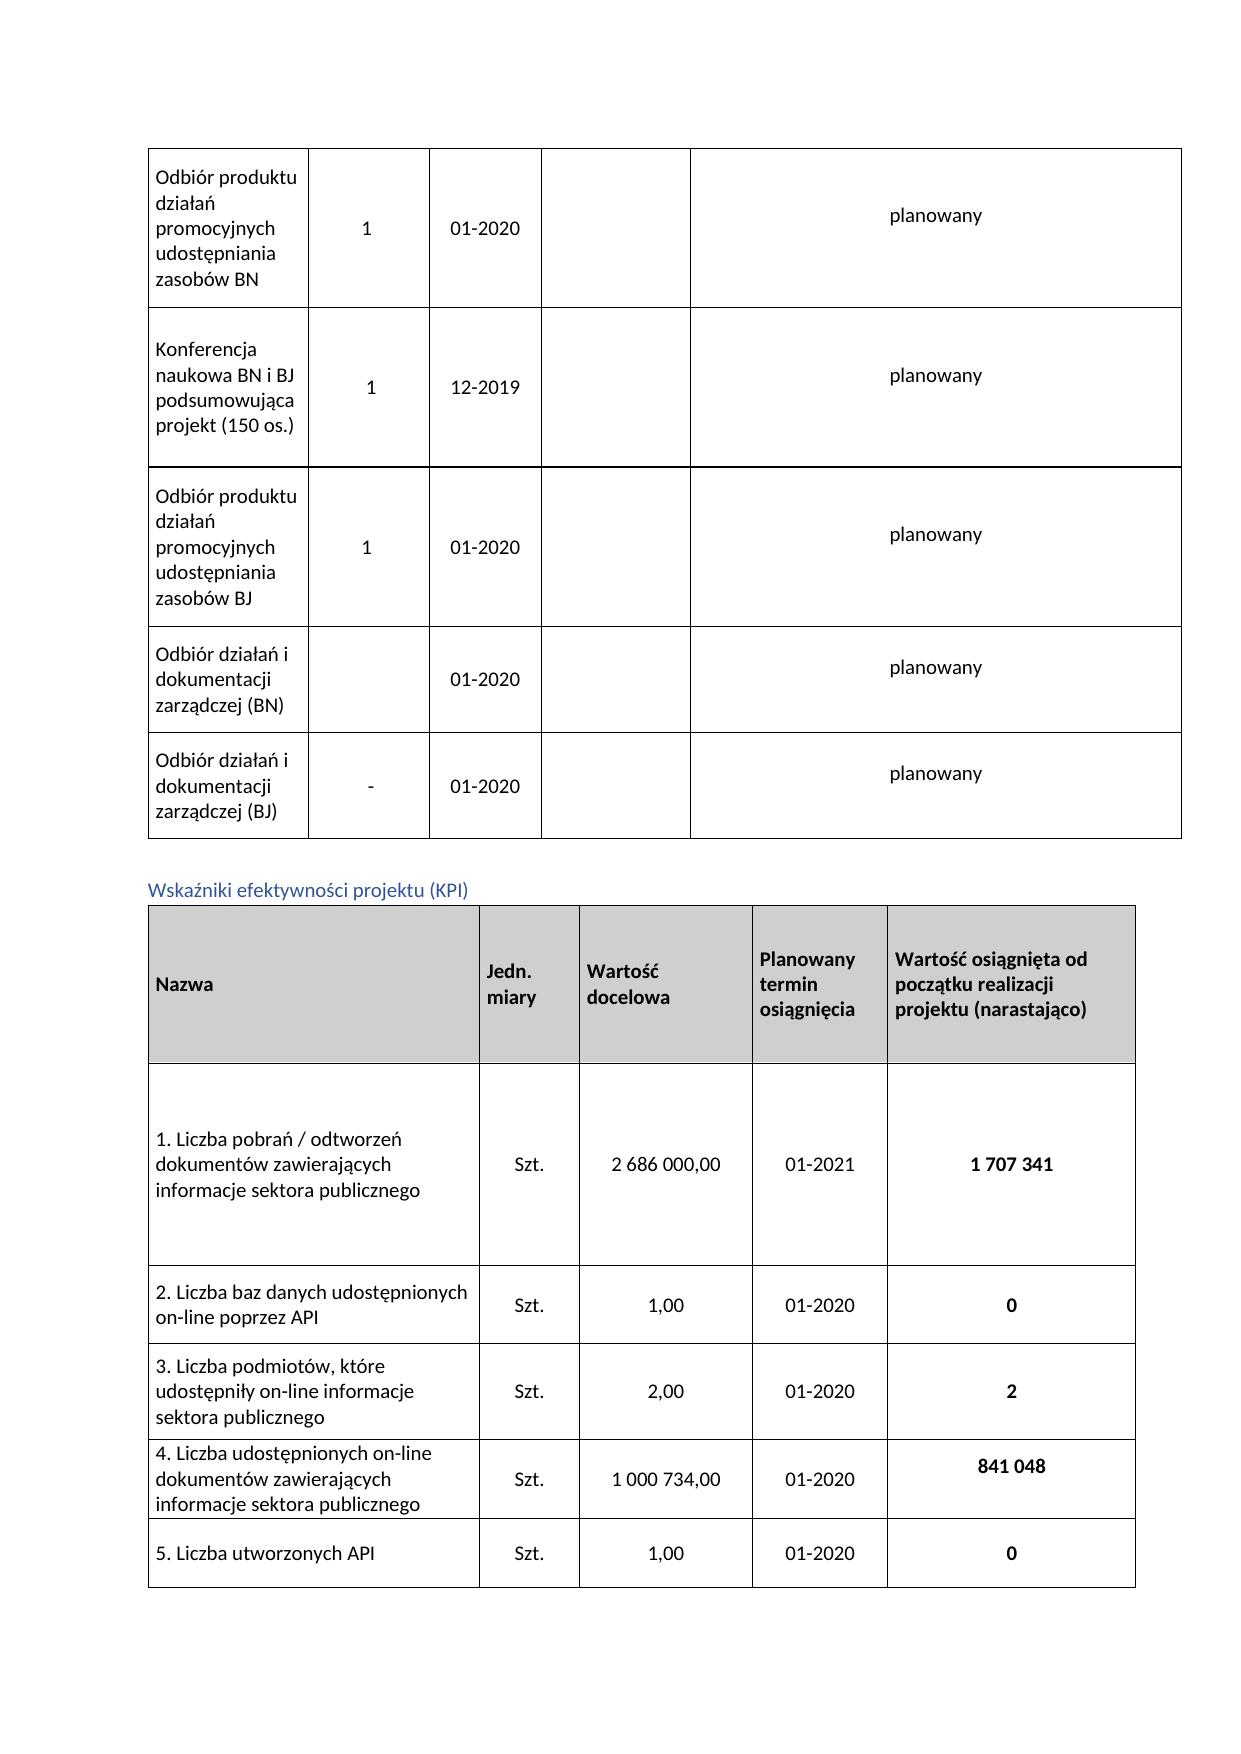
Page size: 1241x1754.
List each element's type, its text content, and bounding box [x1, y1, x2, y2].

table_header Wartość osiągnięta od początku realizacji projektu (narastająco) [888, 906, 1135, 1062]
table_cell 1 [309, 468, 429, 626]
table_header Jedn. miary [480, 906, 579, 1062]
table_cell [542, 149, 690, 307]
table_cell 01-2020 [430, 733, 541, 838]
table_cell Odbiór produktu działań promocyjnych udostępniania zasobów BJ [149, 468, 308, 626]
table_cell [542, 627, 690, 732]
table_cell Szt. [480, 1519, 579, 1587]
table_cell planowany [691, 149, 1181, 307]
table_cell Szt. [480, 1344, 579, 1438]
table_cell 01-2020 [753, 1266, 887, 1343]
table_cell 01-2020 [753, 1440, 887, 1518]
table_cell 841 048 [888, 1440, 1135, 1518]
table_cell 0 [888, 1519, 1135, 1587]
table_cell Szt. [480, 1064, 579, 1265]
table_cell 01-2020 [753, 1344, 887, 1438]
table_cell 01-2020 [753, 1519, 887, 1587]
table_cell planowany [691, 468, 1181, 626]
table_cell 2 [888, 1344, 1135, 1438]
table_cell 1,00 [580, 1266, 752, 1343]
table_cell Szt. [480, 1440, 579, 1518]
table_cell 1 [309, 308, 429, 466]
table_cell 01-2020 [430, 468, 541, 626]
table_cell planowany [691, 308, 1181, 466]
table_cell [149, 308, 308, 466]
table_cell 12-2019 [430, 308, 541, 466]
table_cell [309, 627, 429, 732]
table_cell 3. Liczba podmiotów, które udostępniły on-line informacje sektora publicznego [149, 1344, 479, 1438]
table_cell [888, 1064, 1135, 1265]
table_cell 01-2020 [430, 627, 541, 732]
table_cell Odbiór działań i dokumentacji zarządczej (BN) [149, 627, 308, 732]
table_cell 5. Liczba utworzonych API [149, 1519, 479, 1587]
table_cell [542, 468, 690, 626]
table_header Planowany termin osiągnięcia [753, 906, 887, 1062]
table_cell 01-2020 [430, 149, 541, 307]
table_cell Szt. [480, 1266, 579, 1343]
table_header Nazwa [149, 906, 479, 1062]
table_cell 1 000 734,00 [580, 1440, 752, 1518]
table_cell [542, 308, 690, 466]
table_cell [542, 733, 690, 838]
table_cell Odbiór działań i dokumentacji zarządczej (BJ) [149, 733, 308, 838]
table_cell - [309, 733, 429, 838]
table_cell 4. Liczba udostępnionych on-line dokumentów zawierających informacje sektora publicznego [149, 1440, 479, 1518]
table_cell 1. Liczba pobrań / odtworzeń dokumentów zawierających informacje sektora publicznego [149, 1064, 479, 1265]
table_cell 2 686 000,00 [580, 1064, 752, 1265]
table_cell 0 [888, 1266, 1135, 1343]
table_cell Odbiór produktu działań promocyjnych udostępniania zasobów BN [149, 149, 308, 307]
table_cell 2. Liczba baz danych udostępnionych on-line poprzez API [149, 1266, 479, 1343]
table_cell 1 [309, 149, 429, 307]
table_cell 2,00 [580, 1344, 752, 1438]
table_cell 01-2021 [753, 1064, 887, 1265]
table_header Wartość docelowa [580, 906, 752, 1062]
table_cell planowany [691, 733, 1181, 838]
table_cell 1,00 [580, 1519, 752, 1587]
subtitle Wskaźniki efektywności projektu (KPI) [148, 877, 1093, 903]
table_cell planowany [691, 627, 1181, 732]
